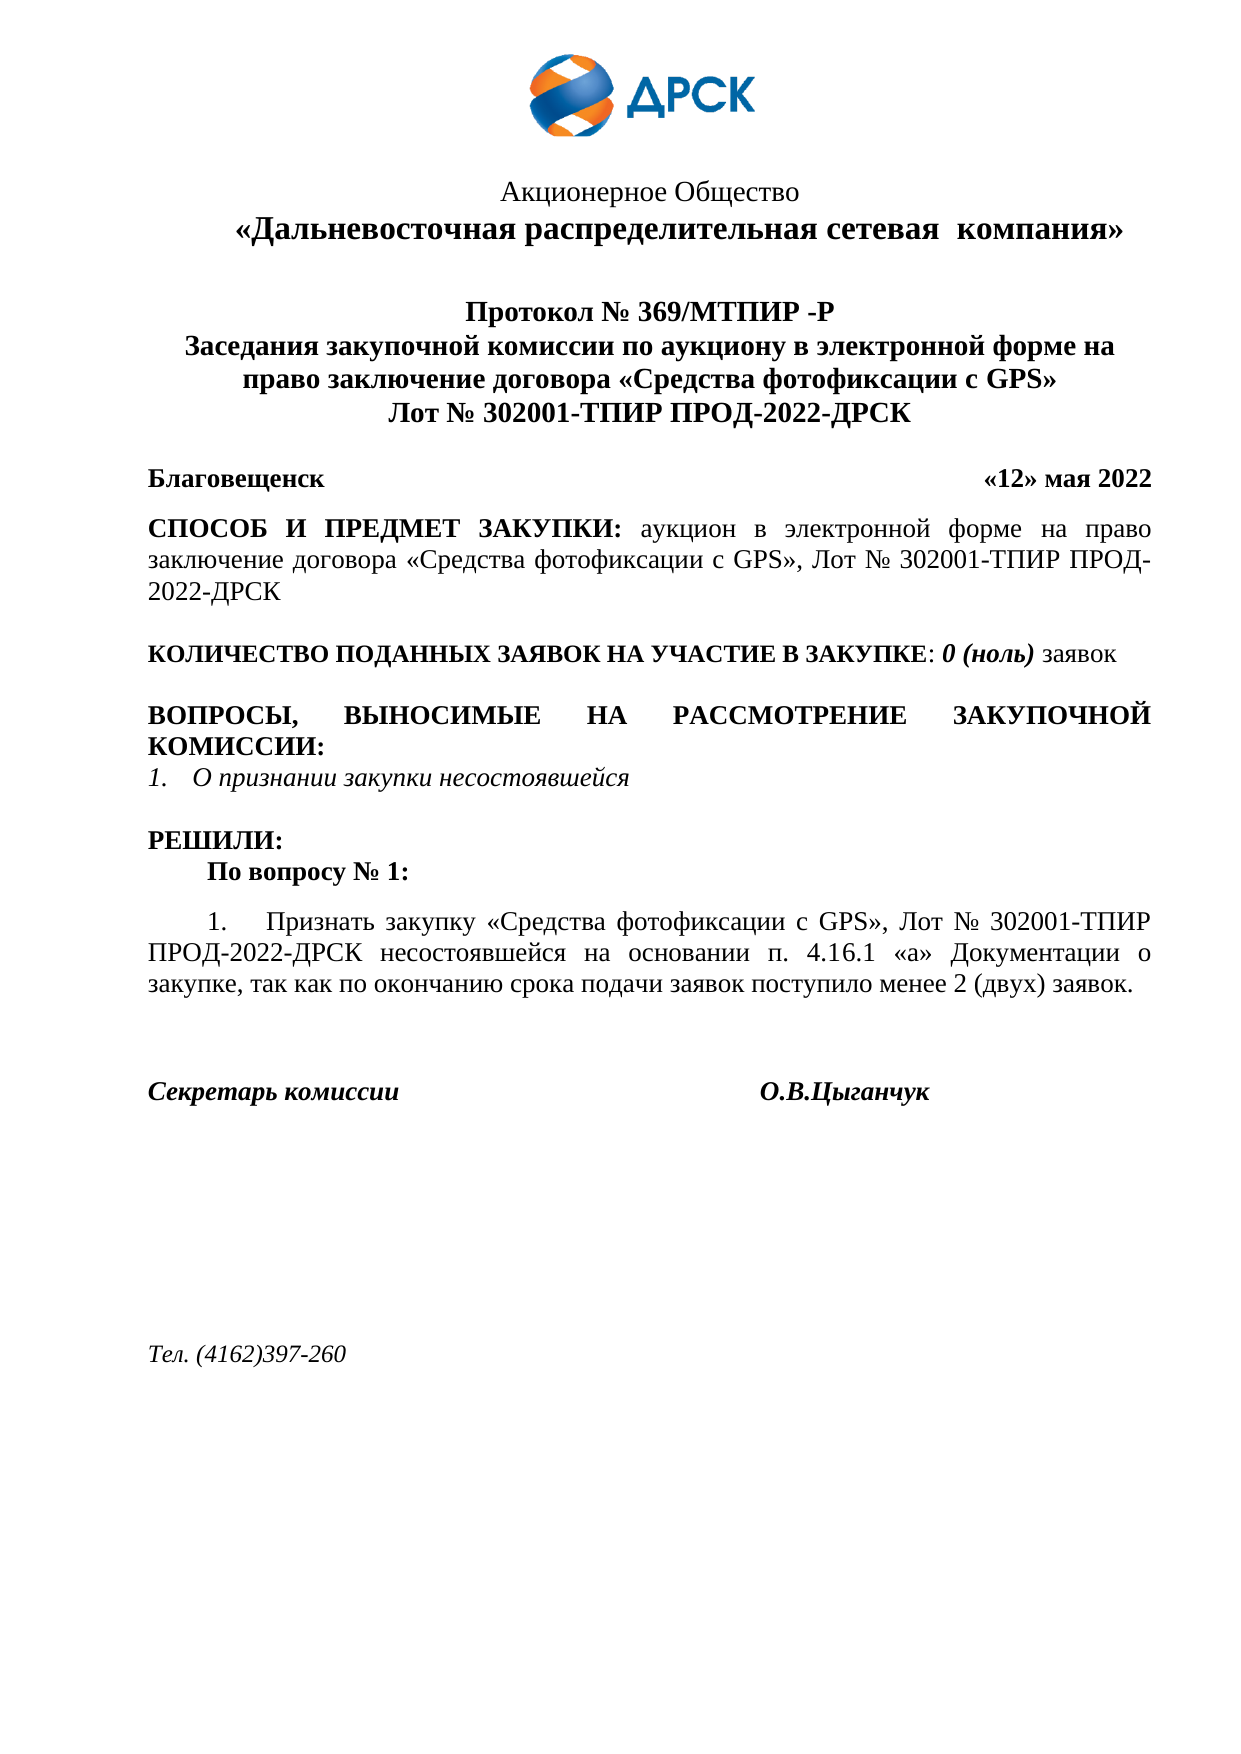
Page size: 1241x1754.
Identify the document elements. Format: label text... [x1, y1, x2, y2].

text ВОПРОСЫ, ВЫНОСИМЫЕ НА РАССМОТРЕНИЕ ЗАКУПОЧНОЙ КОМИССИИ: [148, 699, 1152, 761]
table_header Благовещенск [136, 462, 651, 512]
text Тел. (4162)397-260 [148, 1339, 1152, 1368]
text РЕШИЛИ: [148, 824, 1152, 855]
text «Дальневосточная распределительная сетевая компания» [148, 208, 1152, 246]
list Признать закупку «Средства фотофиксации с GPS», Лот № 302001-ТПИР ПРОД-2022-ДРСК несостоявшейся на основании п. 4.16.1 «а» Документации о закупке, так как по окончанию срока подачи заявок поступило менее 2 (двух) заявок. [148, 905, 1152, 999]
list Заседания закупочной комиссии по аукциону в электронной форме на право заключение договора «Средства фотофиксации с GPS» [148, 328, 1152, 395]
table_header Секретарь комиссии [145, 1071, 628, 1109]
text КОЛИЧЕСТВО ПОДАННЫХ ЗАЯВОК НА УЧАСТИЕ В ЗАКУПКЕ: 0 (ноль) заявок [148, 637, 1152, 668]
text Акционерное Общество [148, 174, 1152, 208]
table_header «12» мая 2022 [651, 462, 1163, 512]
text 1. О признании закупки несостоявшейся [148, 761, 1152, 793]
list СПОСОБ И ПРЕДМЕТ ЗАКУПКИ: аукцион в электронной форме на право заключение договора «Средства фотофиксации с GPS», Лот № 302001-ТПИР ПРОД-2022-ДРСК [148, 512, 1152, 606]
text По вопросу № 1: [148, 855, 1152, 886]
list Лот № 302001-ТПИР ПРОД-2022-ДРСК [148, 395, 1152, 428]
list Протокол № 369/МТПИР -Р [148, 294, 1152, 328]
table_header О.В.Цыганчук [628, 1071, 1138, 1109]
picture [525, 51, 772, 141]
